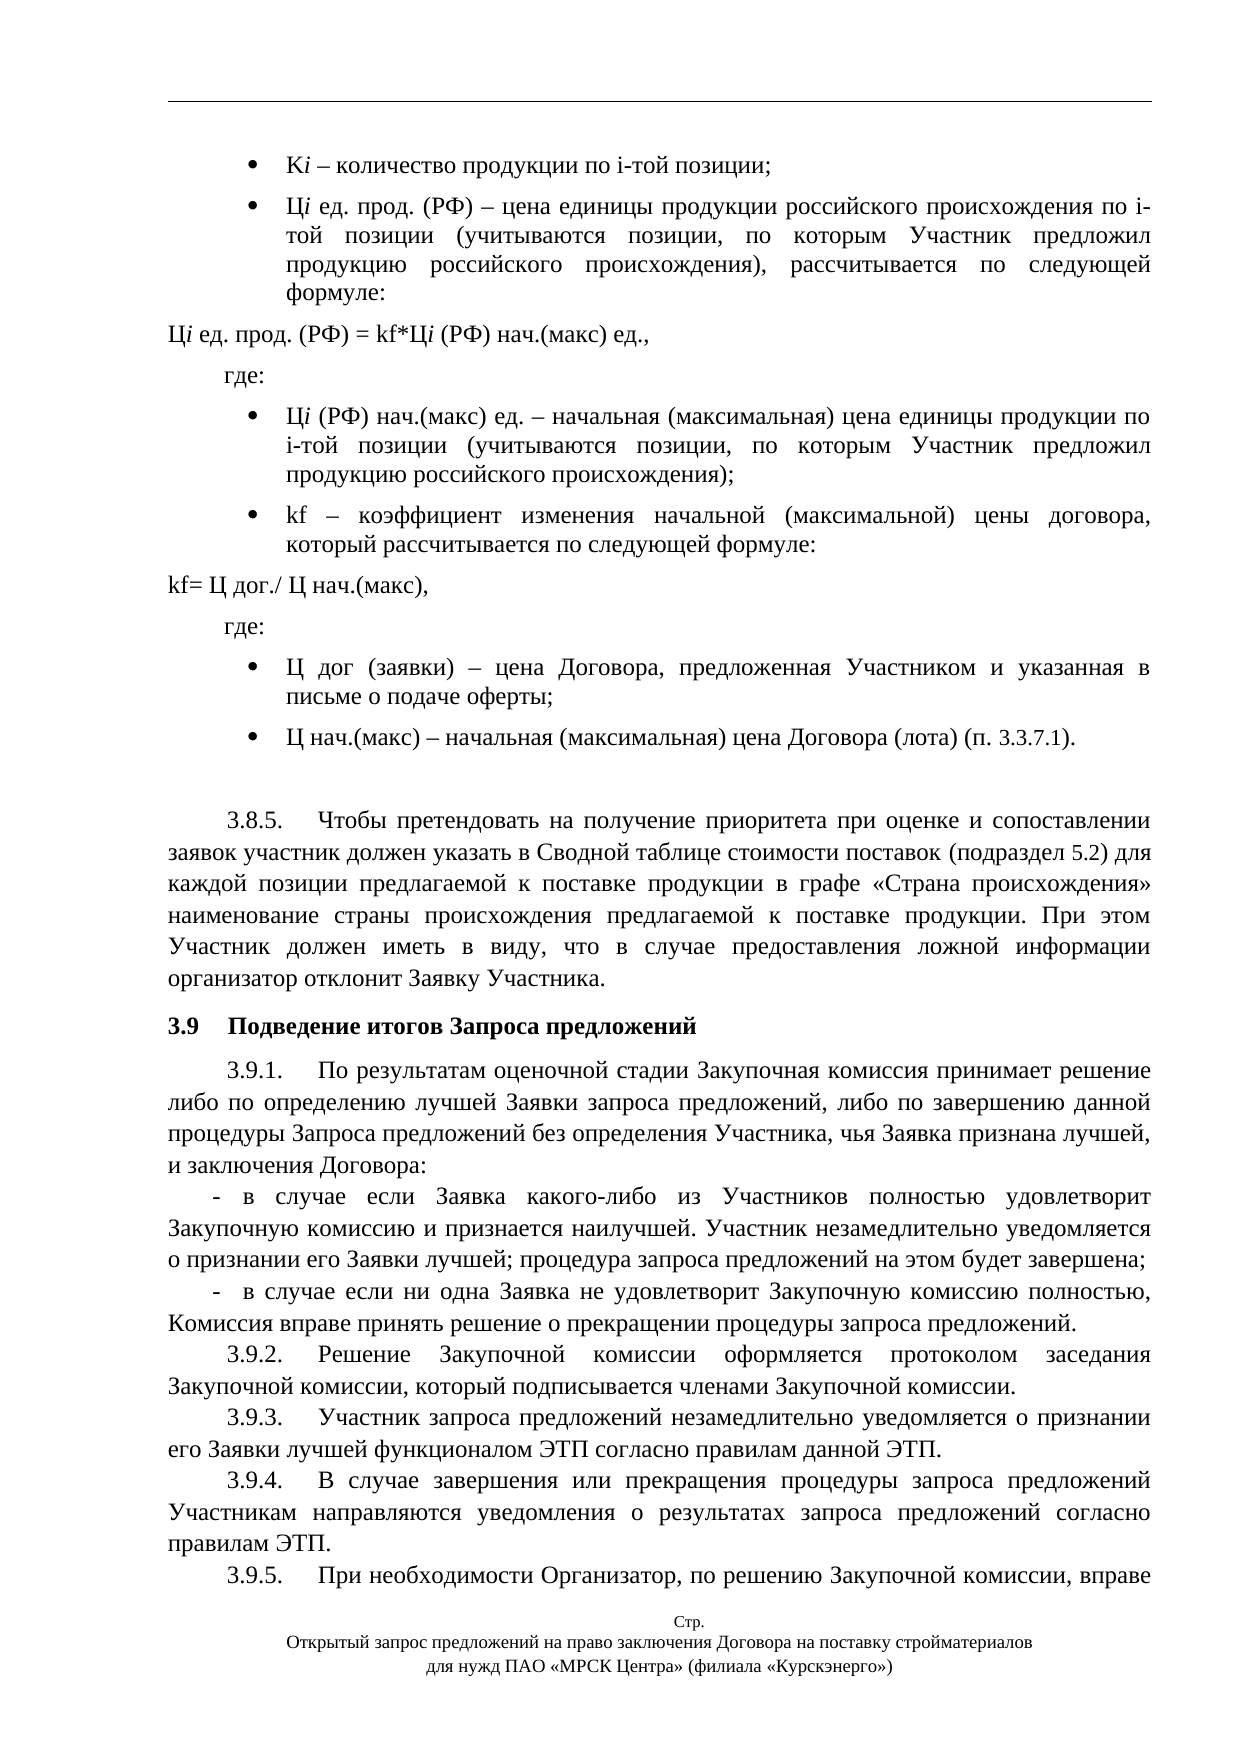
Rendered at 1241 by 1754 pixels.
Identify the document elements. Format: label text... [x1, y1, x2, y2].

list kf – коэффициент изменения начальной (максимальной) цены договора, который рассчитывается по следующей формуле: [248, 500, 1152, 557]
list По результатам оценочной стадии Закупочная комиссия принимает решение либо по определению лучшей Заявки запроса предложений, либо по завершению данной процедуры Запроса предложений без определения Участника, чья Заявка признана лучшей, и заключения Договора: [168, 1055, 1152, 1178]
list Чтобы претендовать на получение приоритета при оценке и сопоставлении заявок участник должен указать в Сводной таблице стоимости поставок (подраздел 5.2) для каждой позиции предлагаемой к поставке продукции в графе «Страна происхождения» наименование страны происхождения предлагаемой к поставке продукции. При этом Участник должен иметь в виду, что в случае предоставления ложной информации организатор отклонит Заявку Участника. [168, 805, 1152, 992]
list Ц нач.(макс) – начальная (максимальная) цена Договора (лота) (п. 3.3.7.1). [248, 722, 1152, 751]
list Цi ед. прод. (РФ) – цена единицы продукции российского происхождения по i-той позиции (учитываются позиции, по которым Участник предложил продукцию российского происхождения), рассчитывается по следующей формуле: [248, 191, 1152, 306]
list Решение Закупочной комиссии оформляется протоколом заседания Закупочной комиссии, который подписывается членами Закупочной комиссии. [168, 1339, 1152, 1399]
list Ki – количество продукции по i-той позиции; [248, 150, 1152, 179]
list в случае если ни одна Заявка не удовлетворит Закупочную комиссию полностью, Комиссия вправе принять решение о прекращении процедуры запроса предложений. [168, 1276, 1152, 1336]
list kf= Ц дог./ Ц нач.(макс), [168, 570, 1152, 599]
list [168, 1560, 1152, 1589]
list Ц дог (заявки) – цена Договора, предложенная Участником и указанная в письме о подаче оферты; [248, 652, 1152, 710]
list Участник запроса предложений незамедлительно уведомляется о признании его Заявки лучшей функционалом ЭТП согласно правилам данной ЭТП. [168, 1402, 1152, 1463]
list где: [224, 611, 1152, 640]
list В случае завершения или прекращения процедуры запроса предложений Участникам направляются уведомления о результатах запроса предложений согласно правилам ЭТП. [168, 1465, 1152, 1557]
list в случае если Заявка какого-либо из Участников полностью удовлетворит Закупочную комиссию и признается наилучшей. Участник незамедлительно уведомляется о признании его Заявки лучшей; процедура запроса предложений на этом будет завершена; [168, 1181, 1152, 1273]
subtitle Подведение итогов Запроса предложений [168, 1011, 1152, 1040]
list Цi ед. прод. (РФ) = kf*Цi (РФ) нач.(макс) ед., [168, 319, 1152, 347]
list Цi (РФ) нач.(макс) ед. – начальная (максимальная) цена единицы продукции по i-той позиции (учитываются позиции, по которым Участник предложил продукцию российского происхождения); [248, 401, 1152, 487]
list где: [224, 360, 1152, 389]
